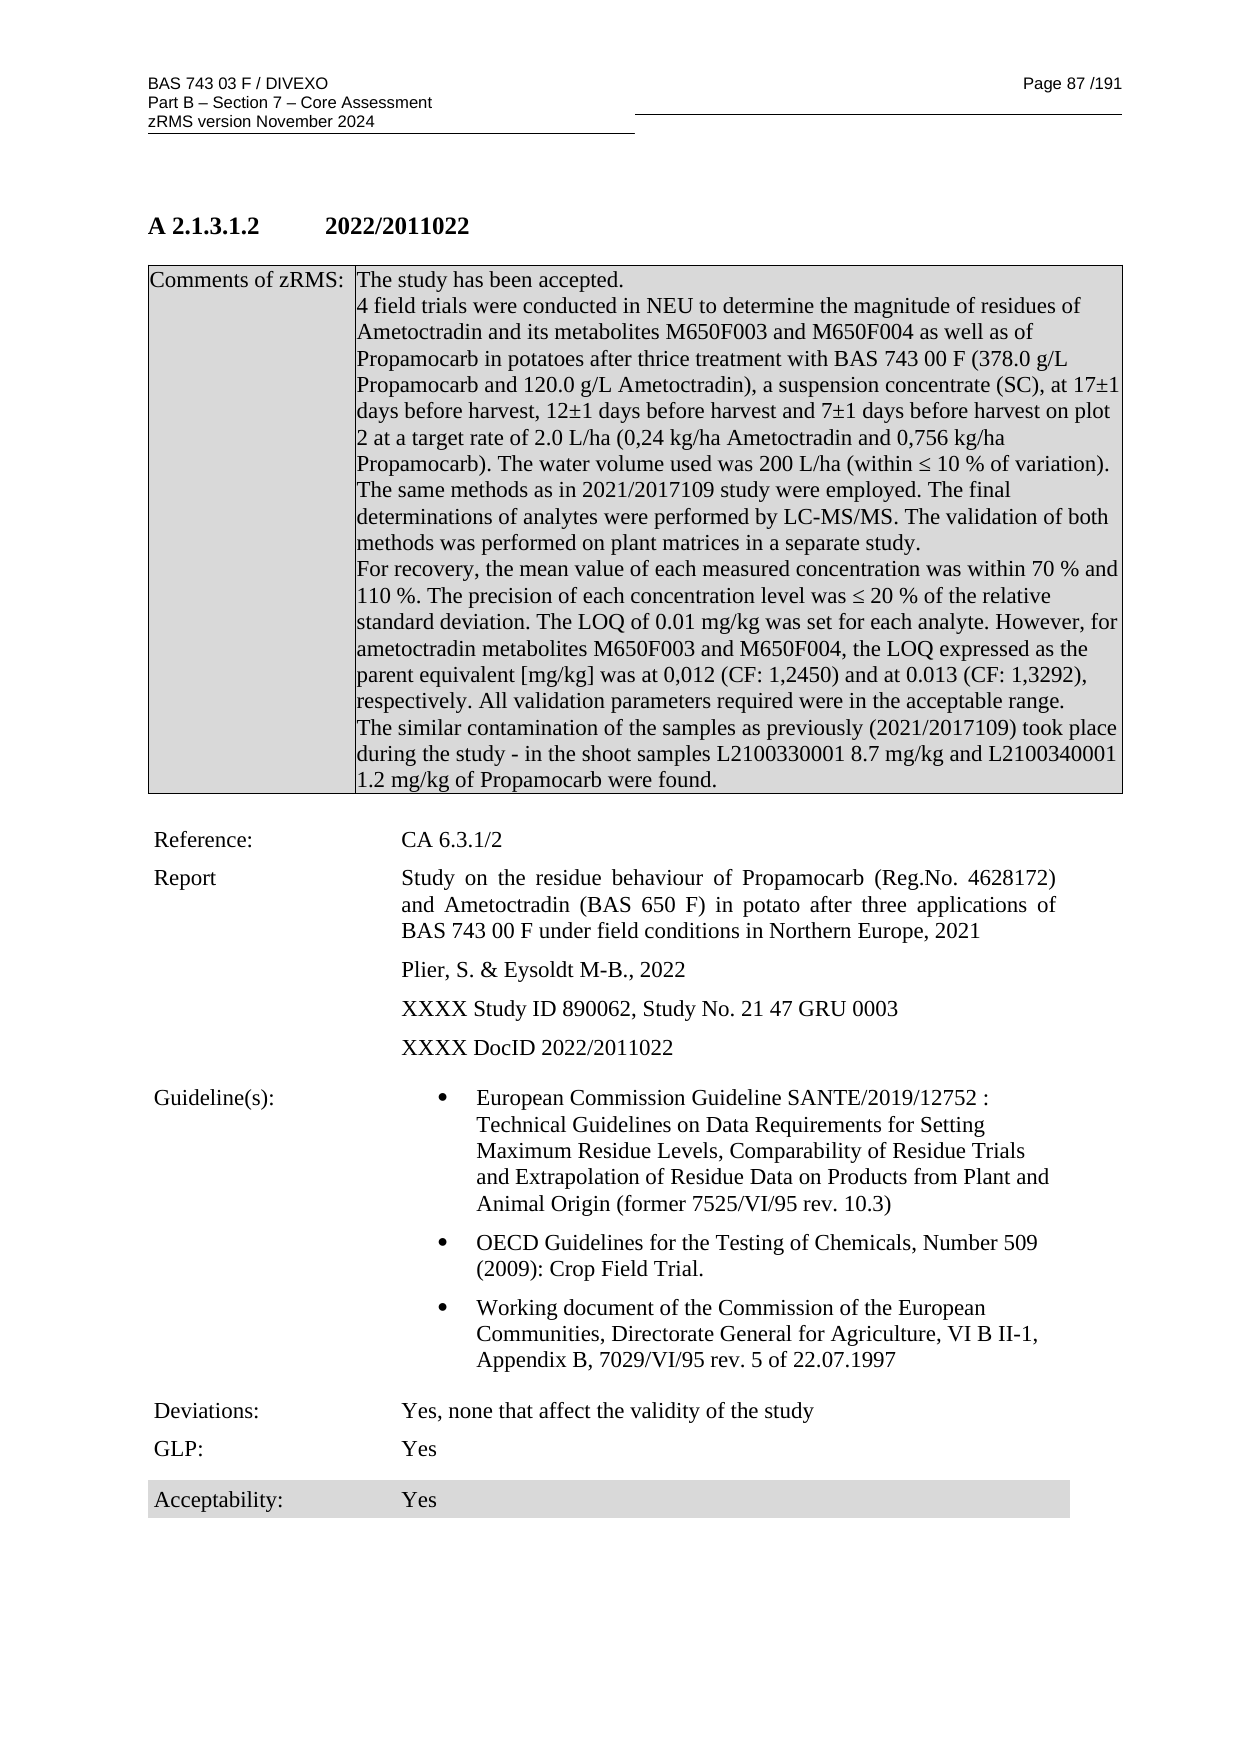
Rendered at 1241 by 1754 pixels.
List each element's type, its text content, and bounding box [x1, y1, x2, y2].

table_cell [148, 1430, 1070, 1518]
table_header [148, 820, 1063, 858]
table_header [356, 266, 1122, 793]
text 2022/2011022 [148, 211, 1122, 239]
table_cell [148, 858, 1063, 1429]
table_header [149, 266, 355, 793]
